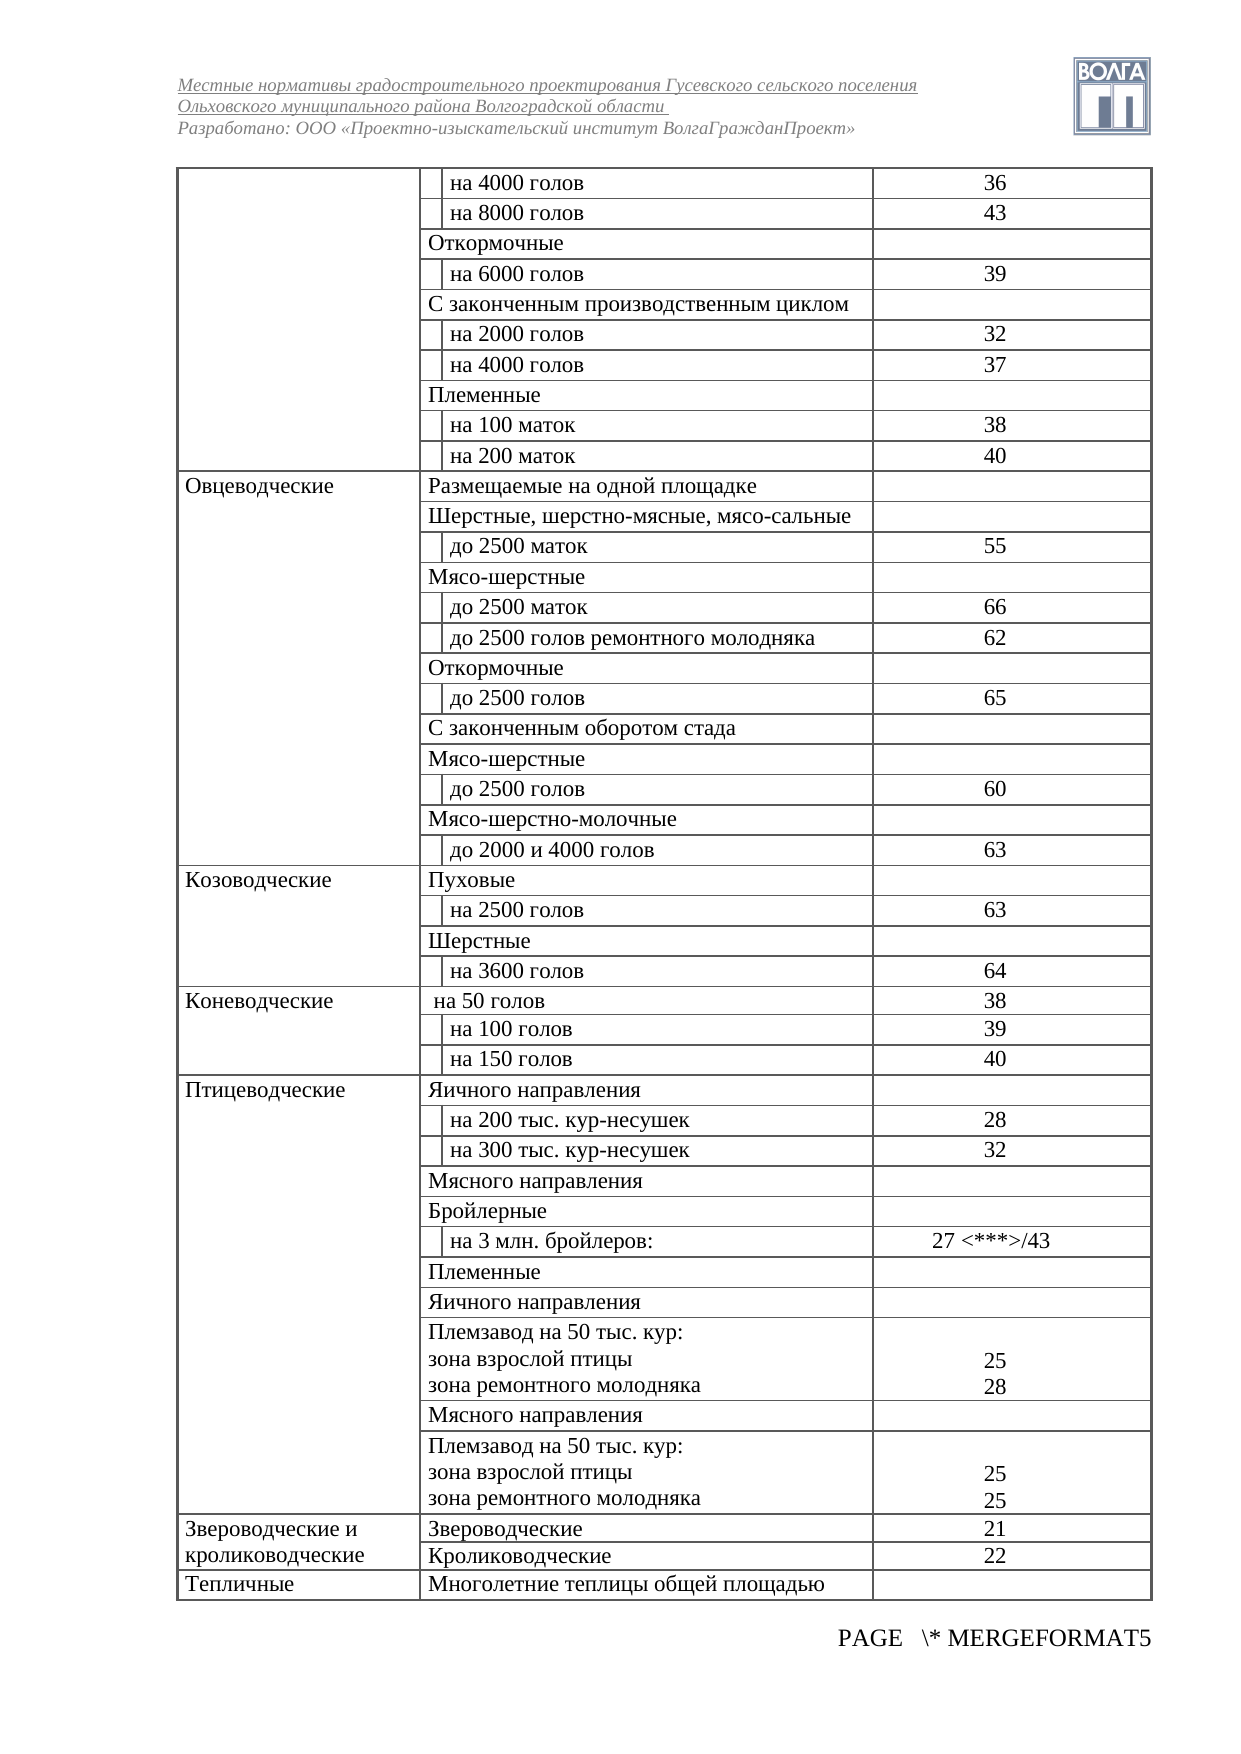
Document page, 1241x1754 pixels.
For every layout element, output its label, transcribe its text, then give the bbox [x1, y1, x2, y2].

table_cell до 2000 и 4000 голов [443, 836, 872, 864]
table_cell [874, 866, 1150, 895]
table_cell [874, 806, 1150, 834]
table_cell 39 [874, 260, 1150, 288]
table_cell [421, 1015, 441, 1044]
table_cell [421, 836, 441, 864]
table_cell до 2500 маток [443, 593, 872, 622]
table_cell 22 [874, 1543, 1150, 1569]
table_cell [421, 351, 441, 379]
table_cell [874, 745, 1150, 773]
table_cell [421, 684, 441, 713]
table_cell до 2500 голов [443, 775, 872, 804]
table_cell Мясного направления [421, 1167, 872, 1196]
table_cell на 2500 голов [443, 896, 872, 925]
table_cell [874, 1288, 1150, 1317]
table_cell 66 [874, 593, 1150, 622]
table_cell [421, 957, 441, 986]
table_cell 21 [874, 1515, 1150, 1541]
table_cell Бройлерные [421, 1197, 872, 1226]
table_cell [874, 1571, 1150, 1599]
table_cell на 150 голов [443, 1046, 872, 1074]
table_cell [421, 1106, 441, 1135]
table_cell на 4000 голов [443, 351, 872, 379]
table_cell 40 [874, 442, 1150, 470]
table_cell Шерстные [421, 927, 872, 955]
table_cell [874, 472, 1150, 501]
table_cell до 2500 голов ремонтного молодняка [443, 624, 872, 652]
table_cell на 4000 голов [443, 169, 872, 198]
table_cell Племзавод на 50 тыс. кур: зона взрослой птицы зона ремонтного молодняка [421, 1432, 872, 1513]
table_cell 62 [874, 624, 1150, 652]
table_cell Шерстные, шерстно-мясные, мясо-сальные [421, 502, 872, 531]
table_cell 43 [874, 199, 1150, 228]
table_cell Мясо-шерстные [421, 745, 872, 773]
table_cell [421, 533, 441, 561]
table_cell Мясного направления [421, 1401, 872, 1430]
table_cell [874, 927, 1150, 955]
table_cell [421, 775, 441, 804]
table_cell Козоводческие [179, 866, 419, 986]
table_cell 36 [874, 169, 1150, 198]
table_cell [421, 1227, 441, 1256]
table_cell Птицеводческие [179, 1076, 419, 1513]
table_cell на 100 маток [443, 411, 872, 440]
table_cell [874, 230, 1150, 258]
table_cell 55 [874, 533, 1150, 561]
table_cell Тепличные [179, 1571, 419, 1599]
table_cell С законченным производственным циклом [421, 290, 872, 319]
table_cell 63 [874, 836, 1150, 864]
table_cell [874, 563, 1150, 592]
table_cell до 2500 маток [443, 533, 872, 561]
picture [1073, 57, 1155, 141]
table_cell [421, 169, 441, 198]
table_cell 27 <***>/43 [874, 1227, 1150, 1256]
table_cell Овцеводческие [179, 472, 419, 864]
table_cell Размещаемые на одной площадке [421, 472, 872, 501]
table_cell 60 [874, 775, 1150, 804]
table_cell Звероводческие и кролиководческие [179, 1515, 419, 1569]
table_cell [874, 654, 1150, 683]
table_cell 28 [874, 1106, 1150, 1135]
table_cell 25 25 [874, 1432, 1150, 1513]
table_cell [421, 624, 441, 652]
table_cell на 6000 голов [443, 260, 872, 288]
table_cell Коневодческие [179, 987, 419, 1074]
table_cell [421, 1046, 441, 1074]
table_cell [874, 290, 1150, 319]
table_cell Пуховые [421, 866, 872, 895]
table_cell [421, 199, 441, 228]
table_cell Мясо-шерстные [421, 563, 872, 592]
table_cell на 3600 голов [443, 957, 872, 986]
table_cell [421, 593, 441, 622]
table_cell [874, 381, 1150, 410]
table_cell [421, 442, 441, 470]
table_cell 39 [874, 1015, 1150, 1044]
table_cell С законченным оборотом стада [421, 715, 872, 743]
table_cell Откормочные [421, 230, 872, 258]
table_cell 40 [874, 1046, 1150, 1074]
table_cell Мясо-шерстно-молочные [421, 806, 872, 834]
table_cell 37 [874, 351, 1150, 379]
table_cell Кролиководческие [421, 1543, 872, 1569]
table_cell Племенные [421, 1258, 872, 1286]
table_cell [421, 321, 441, 349]
table_cell Откормочные [421, 654, 872, 683]
table_cell на 100 голов [443, 1015, 872, 1044]
table_cell Звероводческие [421, 1515, 872, 1541]
table_cell [874, 1076, 1150, 1104]
table_cell Племенные [421, 381, 872, 410]
table_cell 38 [874, 987, 1150, 1014]
table_cell 32 [874, 321, 1150, 349]
table_cell [874, 1167, 1150, 1196]
table_cell 25 28 [874, 1318, 1150, 1400]
table_cell 32 [874, 1137, 1150, 1165]
table_cell [874, 1258, 1150, 1286]
table_cell 64 [874, 957, 1150, 986]
table_cell Многолетние теплицы общей площадью [421, 1571, 872, 1599]
table_cell Племзавод на 50 тыс. кур: зона взрослой птицы зона ремонтного молодняка [421, 1318, 872, 1400]
table_cell 63 [874, 896, 1150, 925]
table_cell [421, 896, 441, 925]
table_cell Яичного направления [421, 1076, 872, 1104]
table_cell [421, 411, 441, 440]
table_cell 65 [874, 684, 1150, 713]
table_cell на 3 млн. бройлеров: [443, 1227, 872, 1256]
table_cell [421, 1137, 441, 1165]
table_cell на 200 тыс. кур-несушек [443, 1106, 872, 1135]
table_cell 38 [874, 411, 1150, 440]
table_cell [874, 715, 1150, 743]
table_cell [421, 260, 441, 288]
table_cell [874, 1197, 1150, 1226]
table_cell Яичного направления [421, 1288, 872, 1317]
table_cell до 2500 голов [443, 684, 872, 713]
table_cell [874, 1401, 1150, 1430]
table_cell [874, 502, 1150, 531]
table_cell на 8000 голов [443, 199, 872, 228]
table_cell на 2000 голов [443, 321, 872, 349]
table_cell на 300 тыс. кур-несушек [443, 1137, 872, 1165]
table_cell на 200 маток [443, 442, 872, 470]
table_cell на 50 голов [421, 987, 872, 1014]
